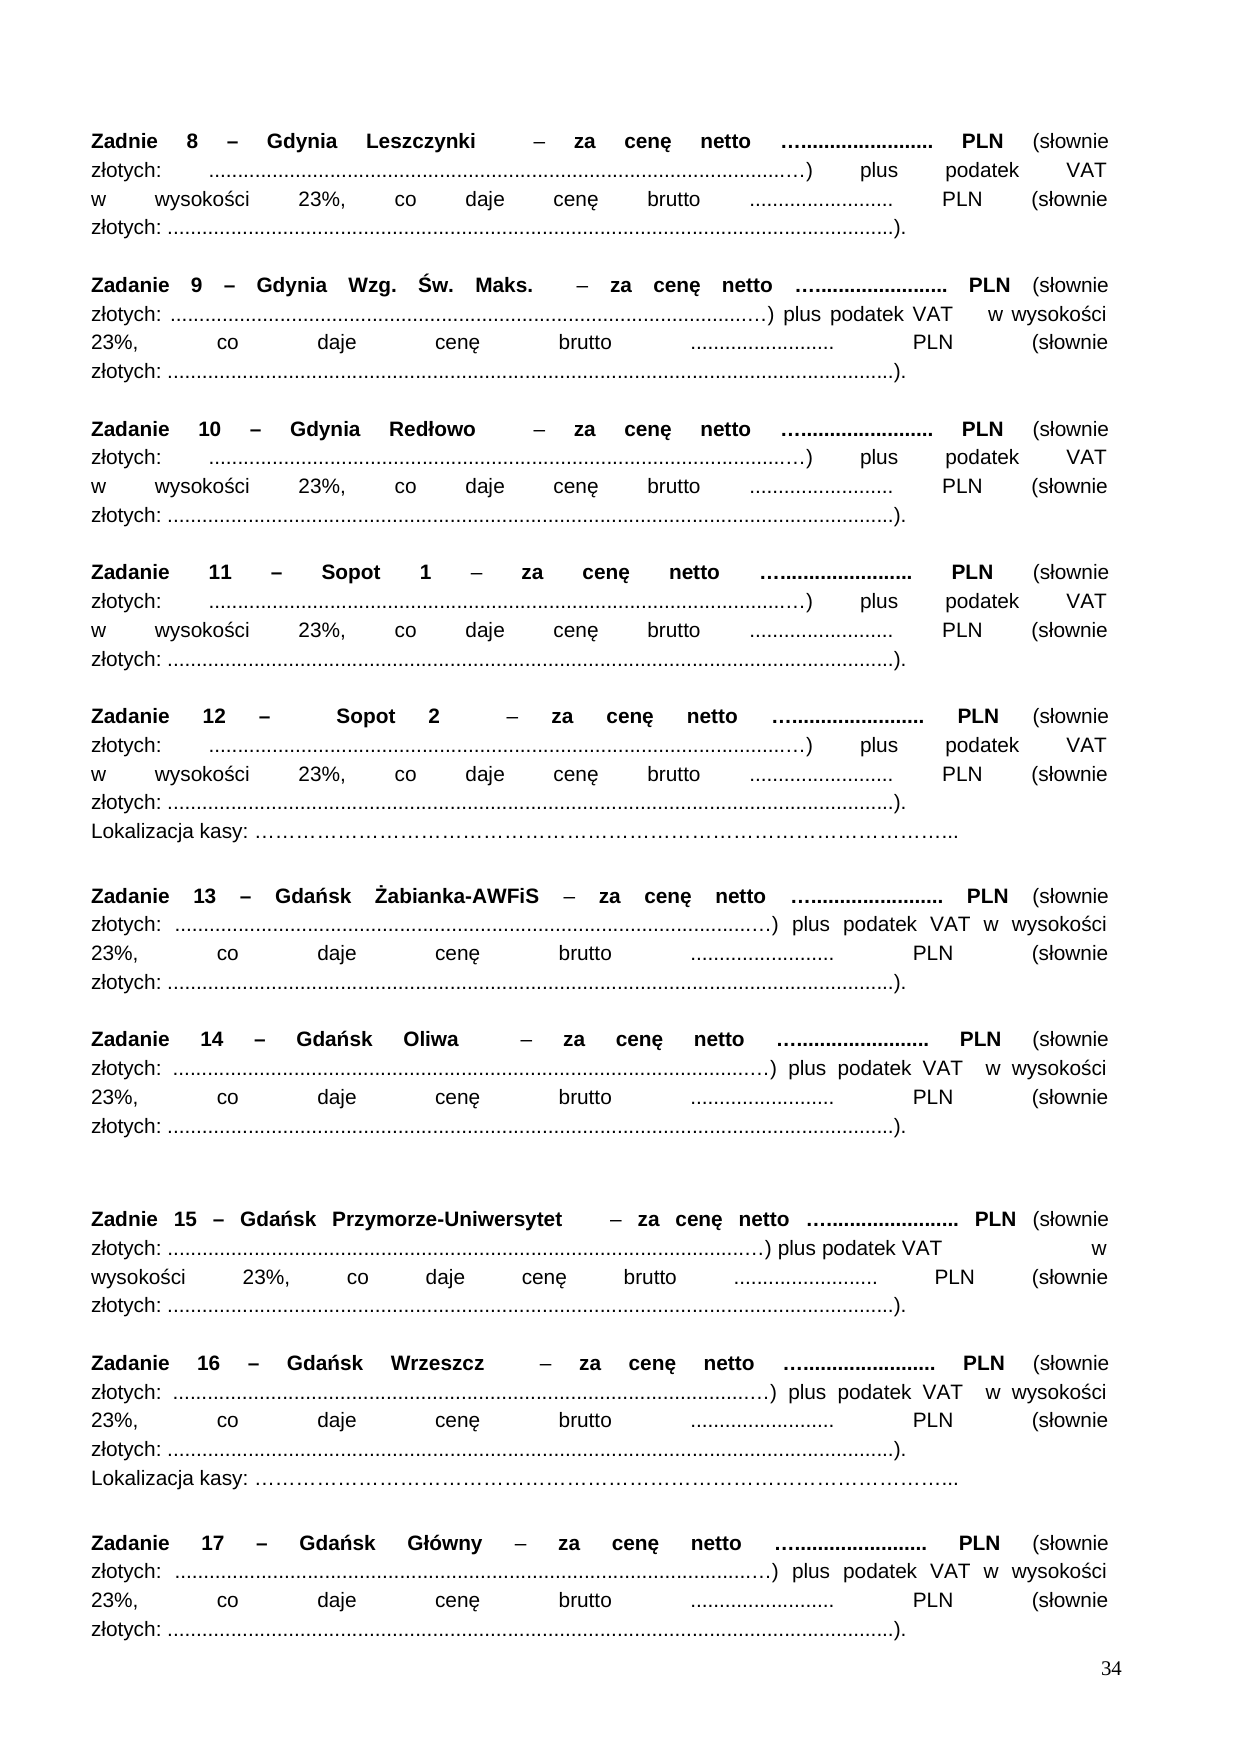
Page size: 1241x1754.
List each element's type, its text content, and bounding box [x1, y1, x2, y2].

text Zadanie 17 – Gdańsk Główny – za cenę netto …....................... PLN (słownie złotych: ....................................................................................................…) plus podatek VAT w wysokości 23%, co daje cenę brutto ......................... PLN (słownie złotych: ..............................................................................................................................). [91, 1530, 1109, 1641]
text Zadanie 13 – Gdańsk Żabianka-AWFiS – za cenę netto …....................... PLN (słownie złotych: ....................................................................................................…) plus podatek VAT w wysokości 23%, co daje cenę brutto ......................... PLN (słownie złotych: ..............................................................................................................................). [91, 883, 1109, 994]
text Lokalizacja kasy: ………………………………………………………………………………………... [91, 819, 1109, 843]
text Zadanie 9 – Gdynia Wzg. Św. Maks. – za cenę netto …....................... PLN (słownie złotych: ....................................................................................................…) plus podatek VAT w wysokości 23%, co daje cenę brutto ......................... PLN (słownie złotych: ..............................................................................................................................). [91, 273, 1109, 383]
text Zadanie 14 – Gdańsk Oliwa – za cenę netto …....................... PLN (słownie złotych: ....................................................................................................…) plus podatek VAT w wysokości 23%, co daje cenę brutto ......................... PLN (słownie złotych: ..............................................................................................................................). [91, 1027, 1109, 1137]
text Zadanie 10 – Gdynia Redłowo – za cenę netto …....................... PLN (słownie złotych: ....................................................................................................…) plus podatek VAT w wysokości 23%, co daje cenę brutto ......................... PLN (słownie złotych: ..............................................................................................................................). [91, 416, 1109, 527]
text Zadnie 8 – Gdynia Leszczynki – za cenę netto …....................... PLN (słownie złotych: ....................................................................................................…) plus podatek VAT w wysokości 23%, co daje cenę brutto ......................... PLN (słownie złotych: ..............................................................................................................................). [91, 129, 1109, 239]
text Lokalizacja kasy: ………………………………………………………………………………………... [91, 1466, 1109, 1490]
text Zadnie 15 – Gdańsk Przymorze-Uniwersytet – za cenę netto …....................... PLN (słownie złotych: ....................................................................................................…) plus podatek VAT w wysokości 23%, co daje cenę brutto ......................... PLN (słownie złotych: ..............................................................................................................................). [91, 1207, 1109, 1317]
text Zadanie 11 – Sopot 1 – za cenę netto …....................... PLN (słownie złotych: ....................................................................................................…) plus podatek VAT w wysokości 23%, co daje cenę brutto ......................... PLN (słownie złotych: ..............................................................................................................................). [91, 560, 1109, 670]
text Zadanie 16 – Gdańsk Wrzeszcz – za cenę netto …....................... PLN (słownie złotych: ....................................................................................................…) plus podatek VAT w wysokości 23%, co daje cenę brutto ......................... PLN (słownie złotych: ..............................................................................................................................). [91, 1351, 1109, 1461]
text Zadanie 12 – Sopot 2 – za cenę netto …....................... PLN (słownie złotych: ....................................................................................................…) plus podatek VAT w wysokości 23%, co daje cenę brutto ......................... PLN (słownie złotych: ..............................................................................................................................). [91, 704, 1109, 814]
